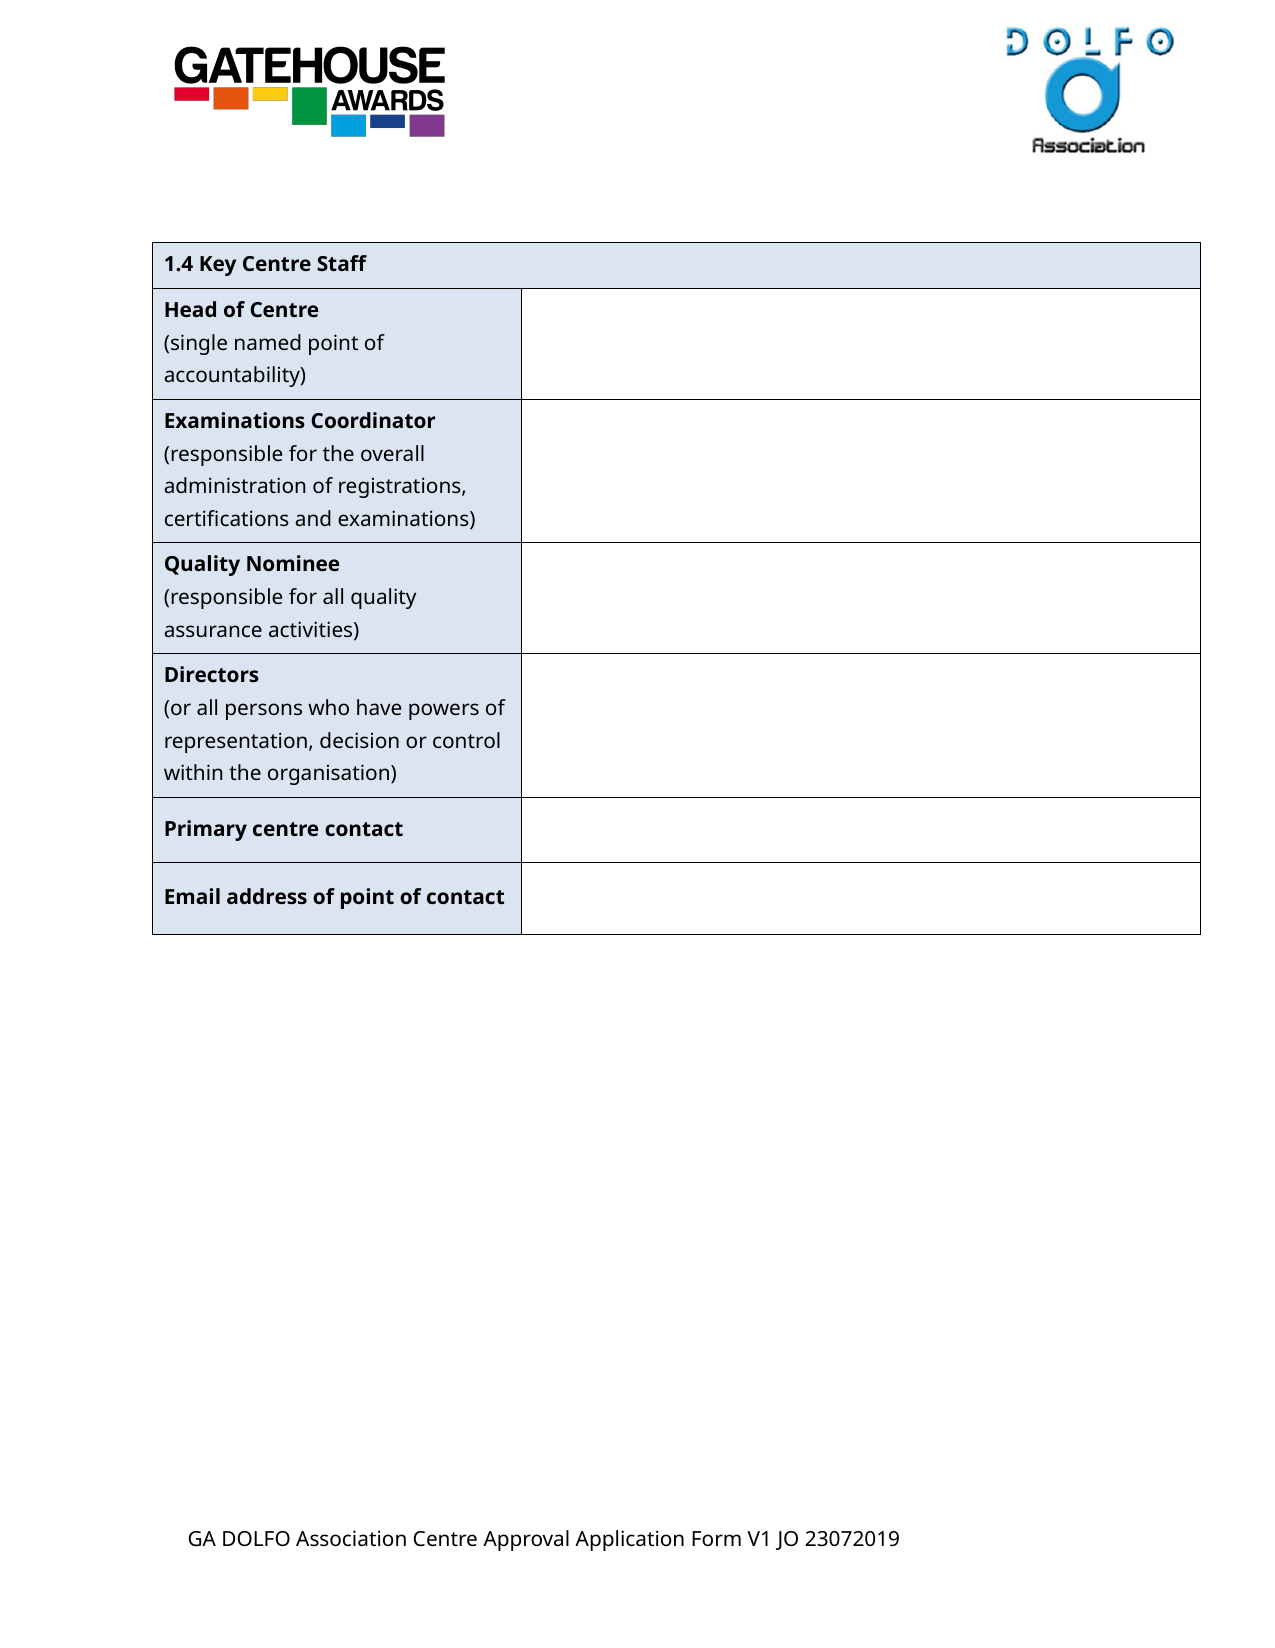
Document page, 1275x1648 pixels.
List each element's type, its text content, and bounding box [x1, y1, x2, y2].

table_cell [522, 400, 1200, 542]
picture [167, 39, 449, 140]
table_cell Email address of point of contact [153, 863, 521, 934]
table_cell Head of Centre (single named point of accountability) [153, 289, 521, 399]
table_cell [522, 863, 1200, 934]
table_cell Primary centre contact [153, 798, 521, 862]
table_cell [522, 798, 1200, 862]
table_cell [522, 543, 1200, 653]
table_header 1.4 Key Centre Staff [153, 243, 1200, 288]
picture [998, 12, 1179, 158]
table_cell Quality Nominee (responsible for all quality assurance activities) [153, 543, 521, 653]
table_cell Examinations Coordinator (responsible for the overall administration of registrations, certifications and examinations) [153, 400, 521, 542]
table_cell [522, 289, 1200, 399]
table_cell [522, 654, 1200, 797]
table_cell Directors (or all persons who have powers of representation, decision or control within the organisation) [153, 654, 521, 797]
